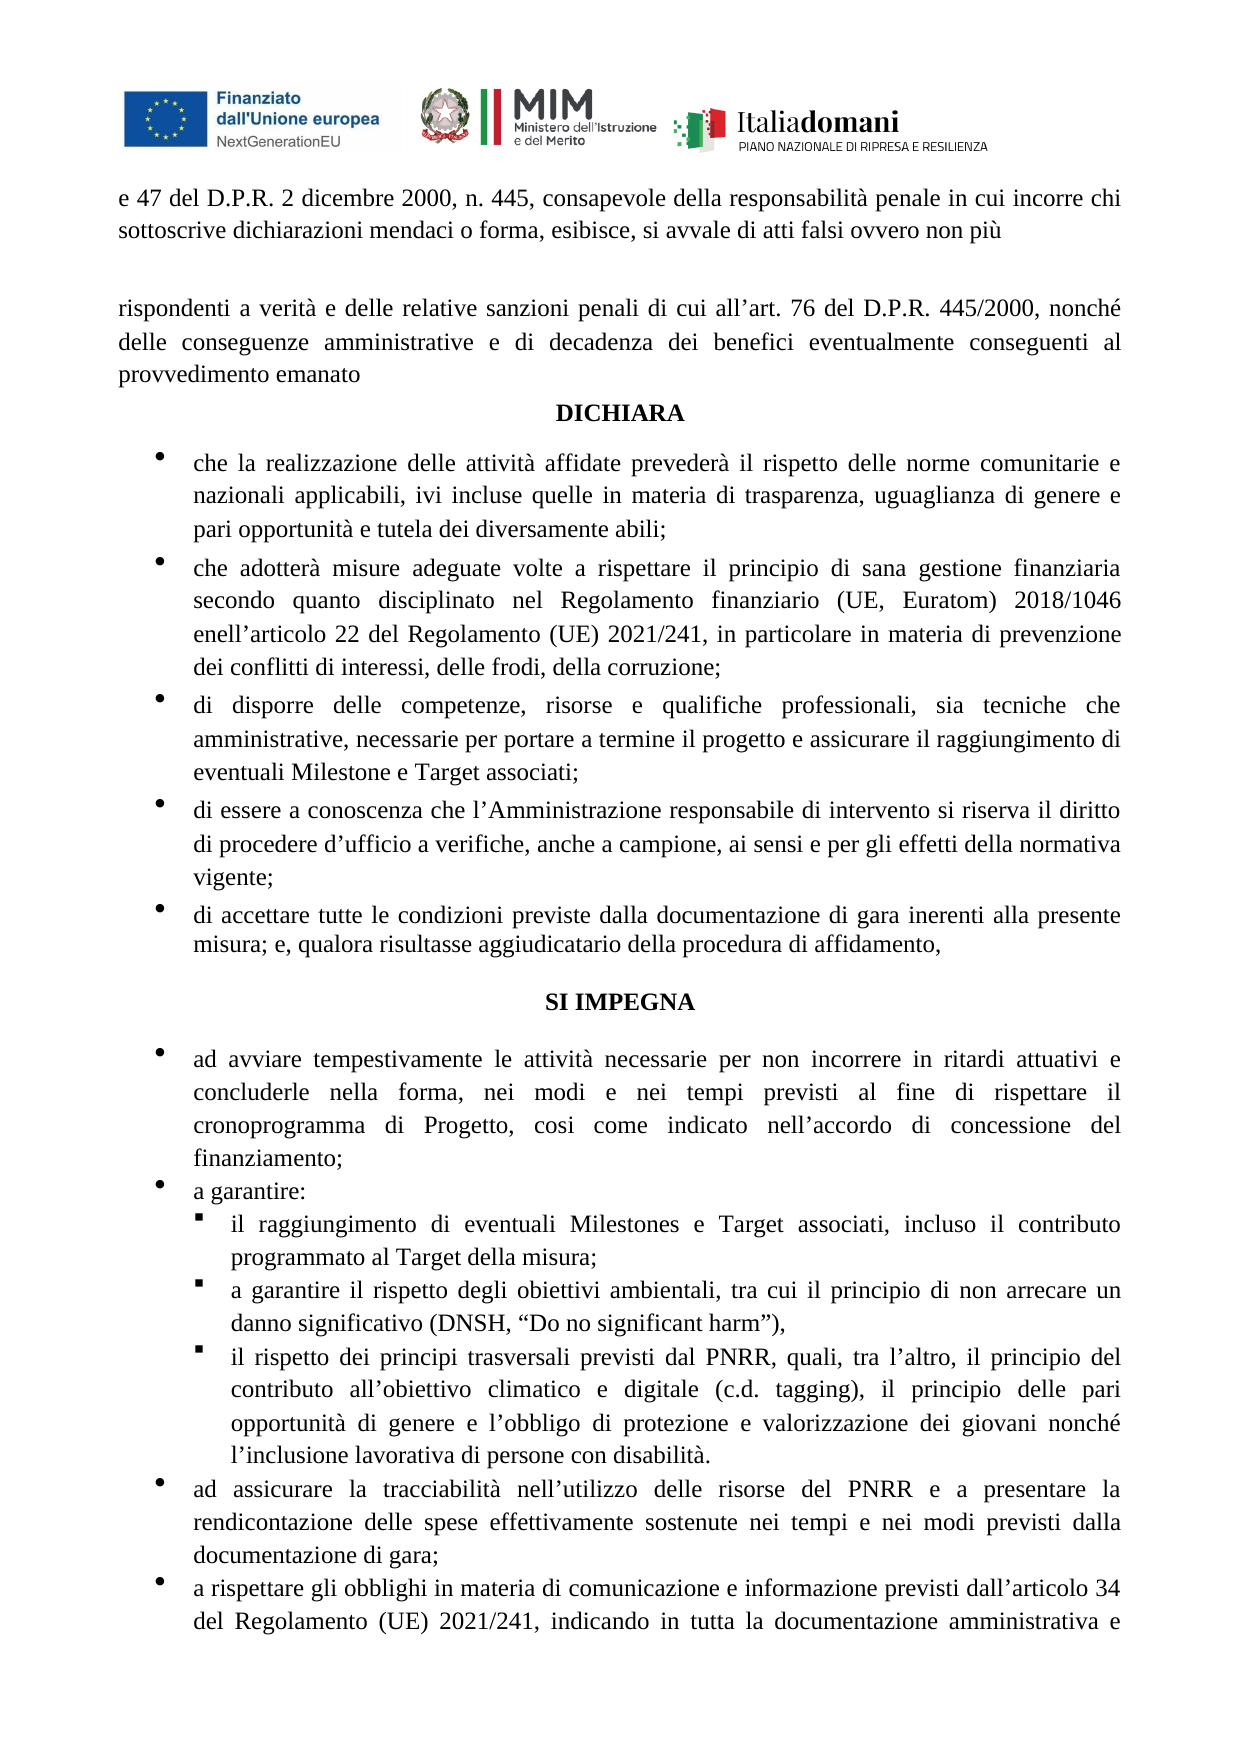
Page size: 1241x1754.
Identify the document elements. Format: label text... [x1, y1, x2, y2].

list di accettare tutte le condizioni previste dalla documentazione di gara inerenti alla presente misura; e, qualora risultasse aggiudicatario della procedura di affidamento, [156, 901, 1122, 958]
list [156, 1573, 1122, 1634]
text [118, 183, 1122, 244]
list a garantire: [156, 1176, 1122, 1205]
list che la realizzazione delle attività affidate prevederà il rispetto delle norme comunitarie e nazionali applicabili, ivi incluse quelle in materia di trasparenza, uguaglianza di genere e pari opportunità e tutela dei diversamente abili; [156, 448, 1122, 542]
list a garantire il rispetto degli obiettivi ambientali, tra cui il principio di non arrecare un danno significativo (DNSH, “Do no significant harm”), [193, 1276, 1122, 1337]
list il raggiungimento di eventuali Milestones e Target associati, incluso il contributo programmato al Target della misura; [193, 1209, 1122, 1271]
list che adotterà misure adeguate volte a rispettare il principio di sana gestione finanziaria secondo quanto disciplinato nel Regolamento finanziario (UE, Euratom) 2018/1046 enell’articolo 22 del Regolamento (UE) 2021/241, in particolare in materia di prevenzione dei conflitti di interessi, delle frodi, della corruzione; [156, 553, 1122, 680]
text rispondenti a verità e delle relative sanzioni penali di cui all’art. 76 del D.P.R. 445/2000, nonché delle conseguenze amministrative e di decadenza dei benefici eventualmente conseguenti al provvedimento emanato [118, 293, 1122, 388]
list di disporre delle competenze, risorse e qualifiche professionali, sia tecniche che amministrative, necessarie per portare a termine il progetto e assicurare il raggiungimento di eventuali Milestone e Target associati; [156, 691, 1122, 785]
list di essere a conoscenza che l’Amministrazione responsabile di intervento si riserva il diritto di procedere d’ufficio a verifiche, anche a campione, ai sensi e per gli effetti della normativa vigente; [156, 796, 1122, 890]
list ad avviare tempestivamente le attività necessarie per non incorrere in ritardi attuativi e concluderle nella forma, nei modi e nei tempi previsti al fine di rispettare il cronoprogramma di Progetto, cosi come indicato nell’accordo di concessione del finanziamento; [156, 1044, 1122, 1172]
text DICHIARA [118, 398, 1122, 427]
list il rispetto dei principi trasversali previsti dal PNRR, quali, tra l’altro, il principio del contributo all’obiettivo climatico e digitale (c.d. tagging), il principio delle pari opportunità di genere e l’obbligo di protezione e valorizzazione dei giovani nonché l’inclusione lavorativa di persone con disabilità. [193, 1342, 1122, 1469]
text SI IMPEGNA [118, 987, 1122, 1016]
list ad assicurare la tracciabilità nell’utilizzo delle risorse del PNRR e a presentare la rendicontazione delle spese effettivamente sostenute nei tempi e nei modi previsti dalla documentazione di gara; [156, 1474, 1122, 1568]
